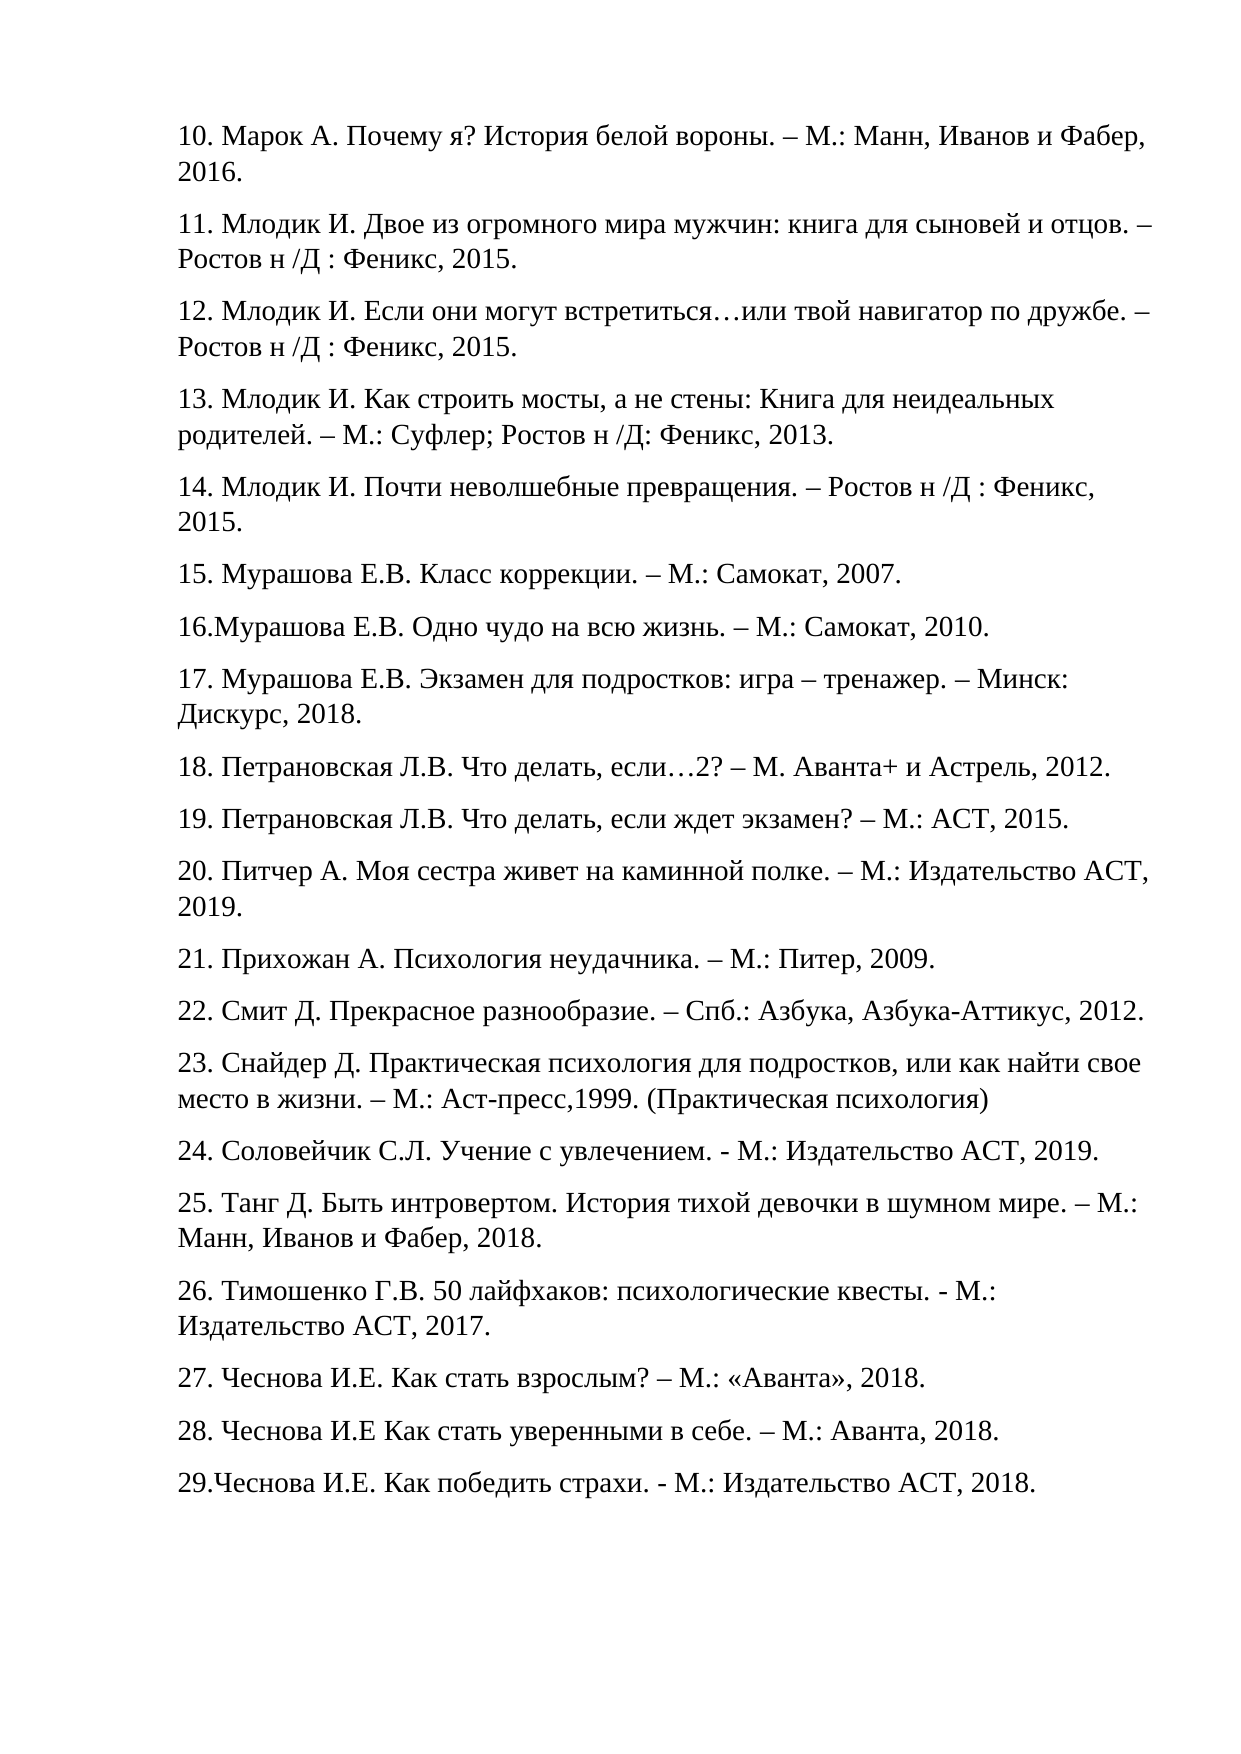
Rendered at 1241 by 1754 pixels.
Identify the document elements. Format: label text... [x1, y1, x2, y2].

text 11. Млодик И. Двое из огромного мира мужчин: книга для сыновей и отцов. – Ростов н /Д : Феникс, 2015. [177, 206, 1152, 275]
text 18. Петрановская Л.В. Что делать, если…2? – М. Аванта+ и Астрель, 2012. [177, 749, 1152, 782]
text 22. Смит Д. Прекрасное разнообразие. – Спб.: Азбука, Азбука-Аттикус, 2012. [177, 993, 1152, 1027]
text 20. Питчер А. Моя сестра живет на каминной полке. – М.: Издательство АСТ, 2019. [177, 853, 1152, 922]
text 10. Марок А. Почему я? История белой вороны. – М.: Манн, Иванов и Фабер, 2016. [177, 118, 1152, 187]
text 12. Млодик И. Если они могут встретиться…или твой навигатор по дружбе. – Ростов н /Д : Феникс, 2015. [177, 293, 1152, 363]
text 14. Млодик И. Почти неволшебные превращения. – Ростов н /Д : Феникс, 2015. [177, 469, 1152, 538]
text 16.Мурашова Е.В. Одно чудо на всю жизнь. – М.: Самокат, 2010. [177, 609, 1152, 642]
text 27. Чеснова И.Е. Как стать взрослым? – М.: «Аванта», 2018. [177, 1361, 1152, 1394]
text 23. Снайдер Д. Практическая психология для подростков, или как найти свое место в жизни. – М.: Аст-пресс,1999. (Практическая психология) [177, 1045, 1152, 1114]
text 13. Млодик И. Как строить мосты, а не стены: Книга для неидеальных родителей. – М.: Суфлер; Ростов н /Д: Феникс, 2013. [177, 381, 1152, 450]
text 17. Мурашова Е.В. Экзамен для подростков: игра – тренажер. – Минск: Дискурс, 2018. [177, 661, 1152, 730]
text 28. Чеснова И.Е Как стать уверенными в себе. – М.: Аванта, 2018. [177, 1413, 1152, 1446]
text 29.Чеснова И.Е. Как победить страхи. - М.: Издательство АСТ, 2018. [177, 1465, 1152, 1498]
text 19. Петрановская Л.В. Что делать, если ждет экзамен? – М.: АСТ, 2015. [177, 801, 1152, 834]
text 26. Тимошенко Г.В. 50 лайфхаков: психологические квесты. - М.: Издательство АСТ, 2017. [177, 1273, 1152, 1342]
text 25. Танг Д. Быть интровертом. История тихой девочки в шумном мире. – М.: Манн, Иванов и Фабер, 2018. [177, 1185, 1152, 1254]
text 24. Соловейчик С.Л. Учение с увлечением. - М.: Издательство АСТ, 2019. [177, 1133, 1152, 1166]
text 21. Прихожан А. Психология неудачника. – М.: Питер, 2009. [177, 941, 1152, 974]
text 15. Мурашова Е.В. Класс коррекции. – М.: Самокат, 2007. [177, 557, 1152, 590]
